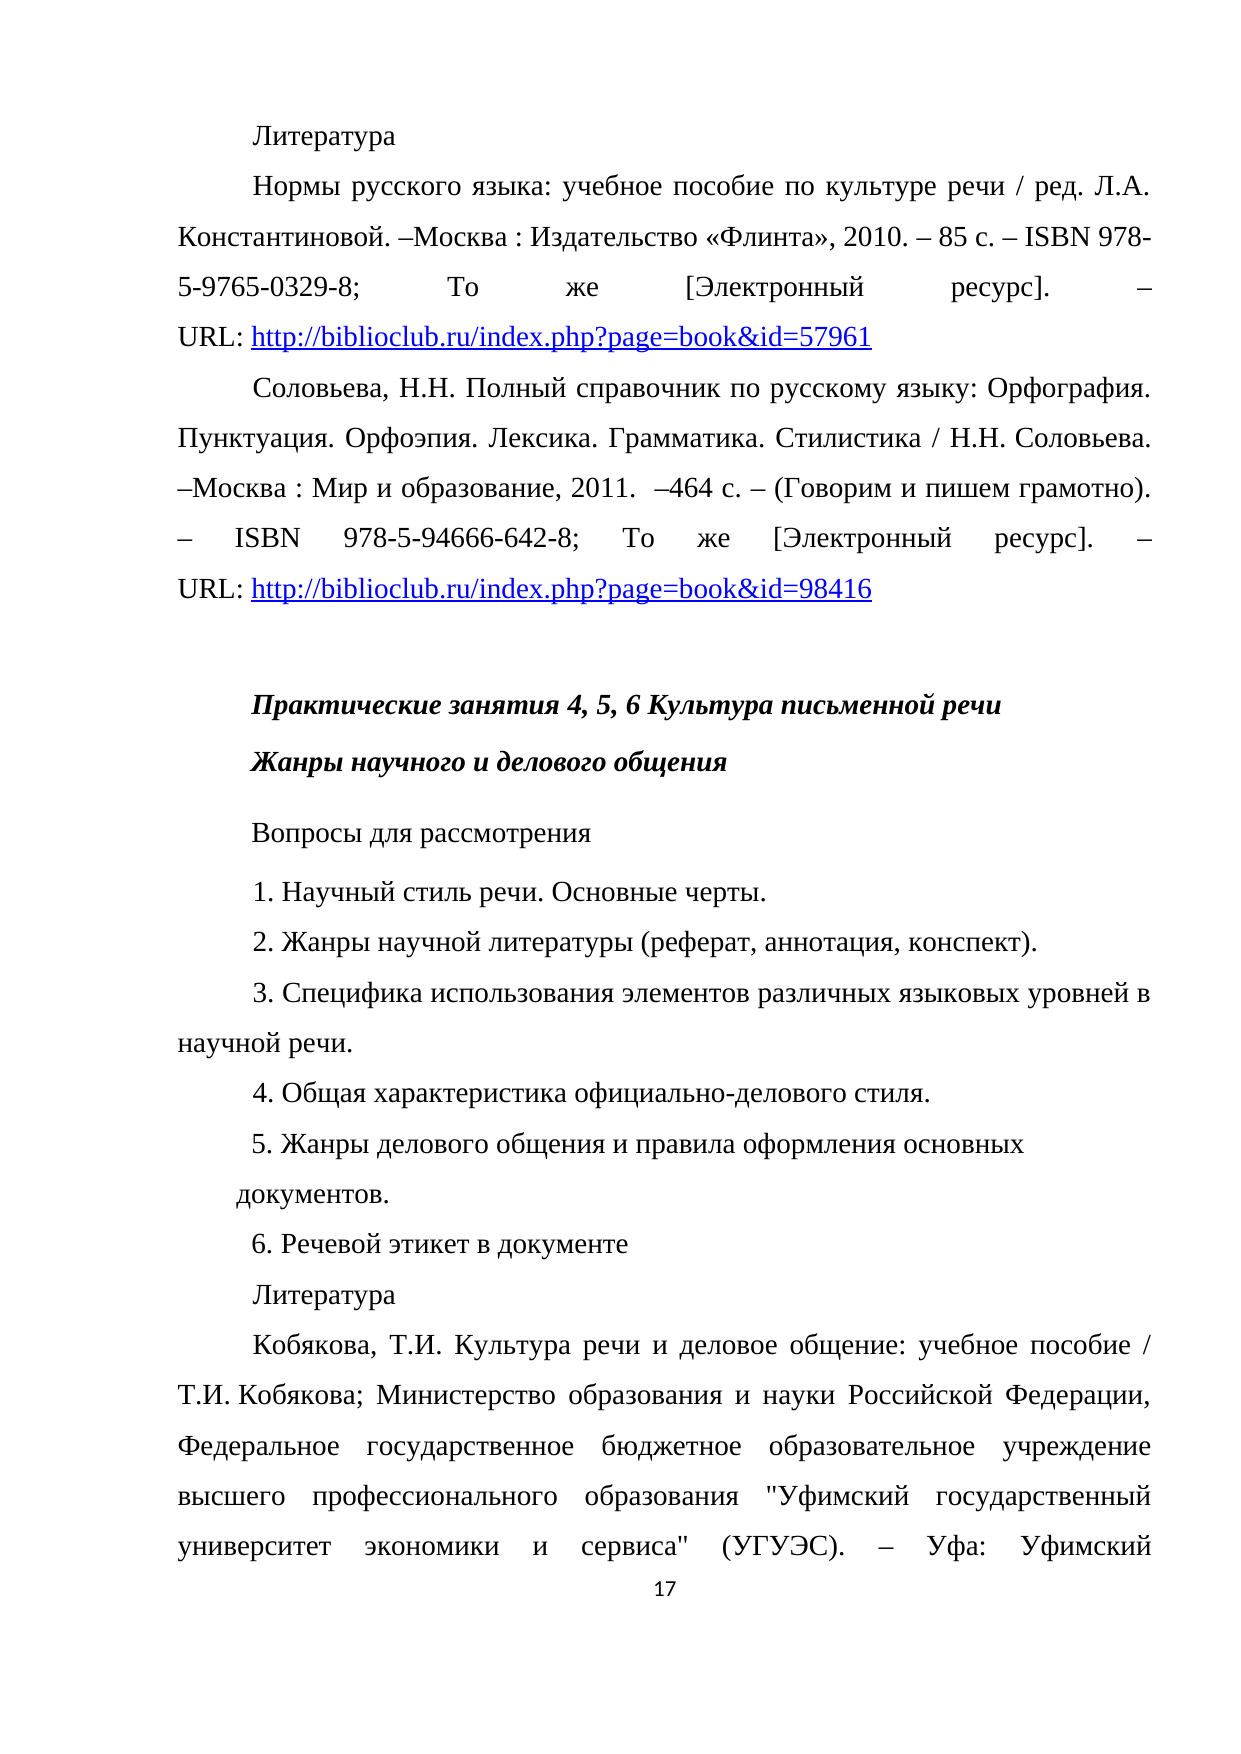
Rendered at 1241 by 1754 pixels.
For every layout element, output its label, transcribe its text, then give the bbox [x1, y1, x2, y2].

text Нормы русского языка: учебное пособие по культуре речи / ред. Л.А. Константиновой. –Москва : Издательство «Флинта», 2010. – 85 с. – ISBN 978-5-9765-0329-8; То же [Электронный ресурс]. – URL: http://biblioclub.ru/index.php?page=book&id=57961 [177, 168, 1152, 353]
text Литература [177, 1277, 1152, 1310]
text 2. Жанры научной литературы (реферат, аннотация, конспект). [177, 924, 1152, 958]
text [177, 1327, 1152, 1562]
list Речевой этикет в документе [236, 1226, 1152, 1260]
text Вопросы для рассмотрения [177, 815, 1152, 848]
text 1. Научный стиль речи. Основные черты. [177, 874, 1152, 908]
text 4. Общая характеристика официально-делового стиля. [177, 1076, 1152, 1109]
text Практические занятия 4, 5, 6 Культура письменной речи [177, 687, 1152, 721]
text Жанры научного и делового общения [177, 744, 1152, 777]
text Литература [177, 118, 1152, 152]
text 3. Специфика использования элементов различных языковых уровней в научной речи. [177, 975, 1152, 1059]
list Жанры делового общения и правила оформления основных документов. [236, 1126, 1152, 1210]
text Соловьева, Н.Н. Полный справочник по русскому языку: Орфография. Пунктуация. Орфоэпия. Лексика. Грамматика. Стилистика / Н.Н. Соловьева. –Москва : Мир и образование, 2011. –464 с. – (Говорим и пишем грамотно). – ISBN 978-5-94666-642-8; То же [Электронный ресурс]. –URL: http://biblioclub.ru/index.php?page=book&id=98416 [177, 370, 1152, 604]
